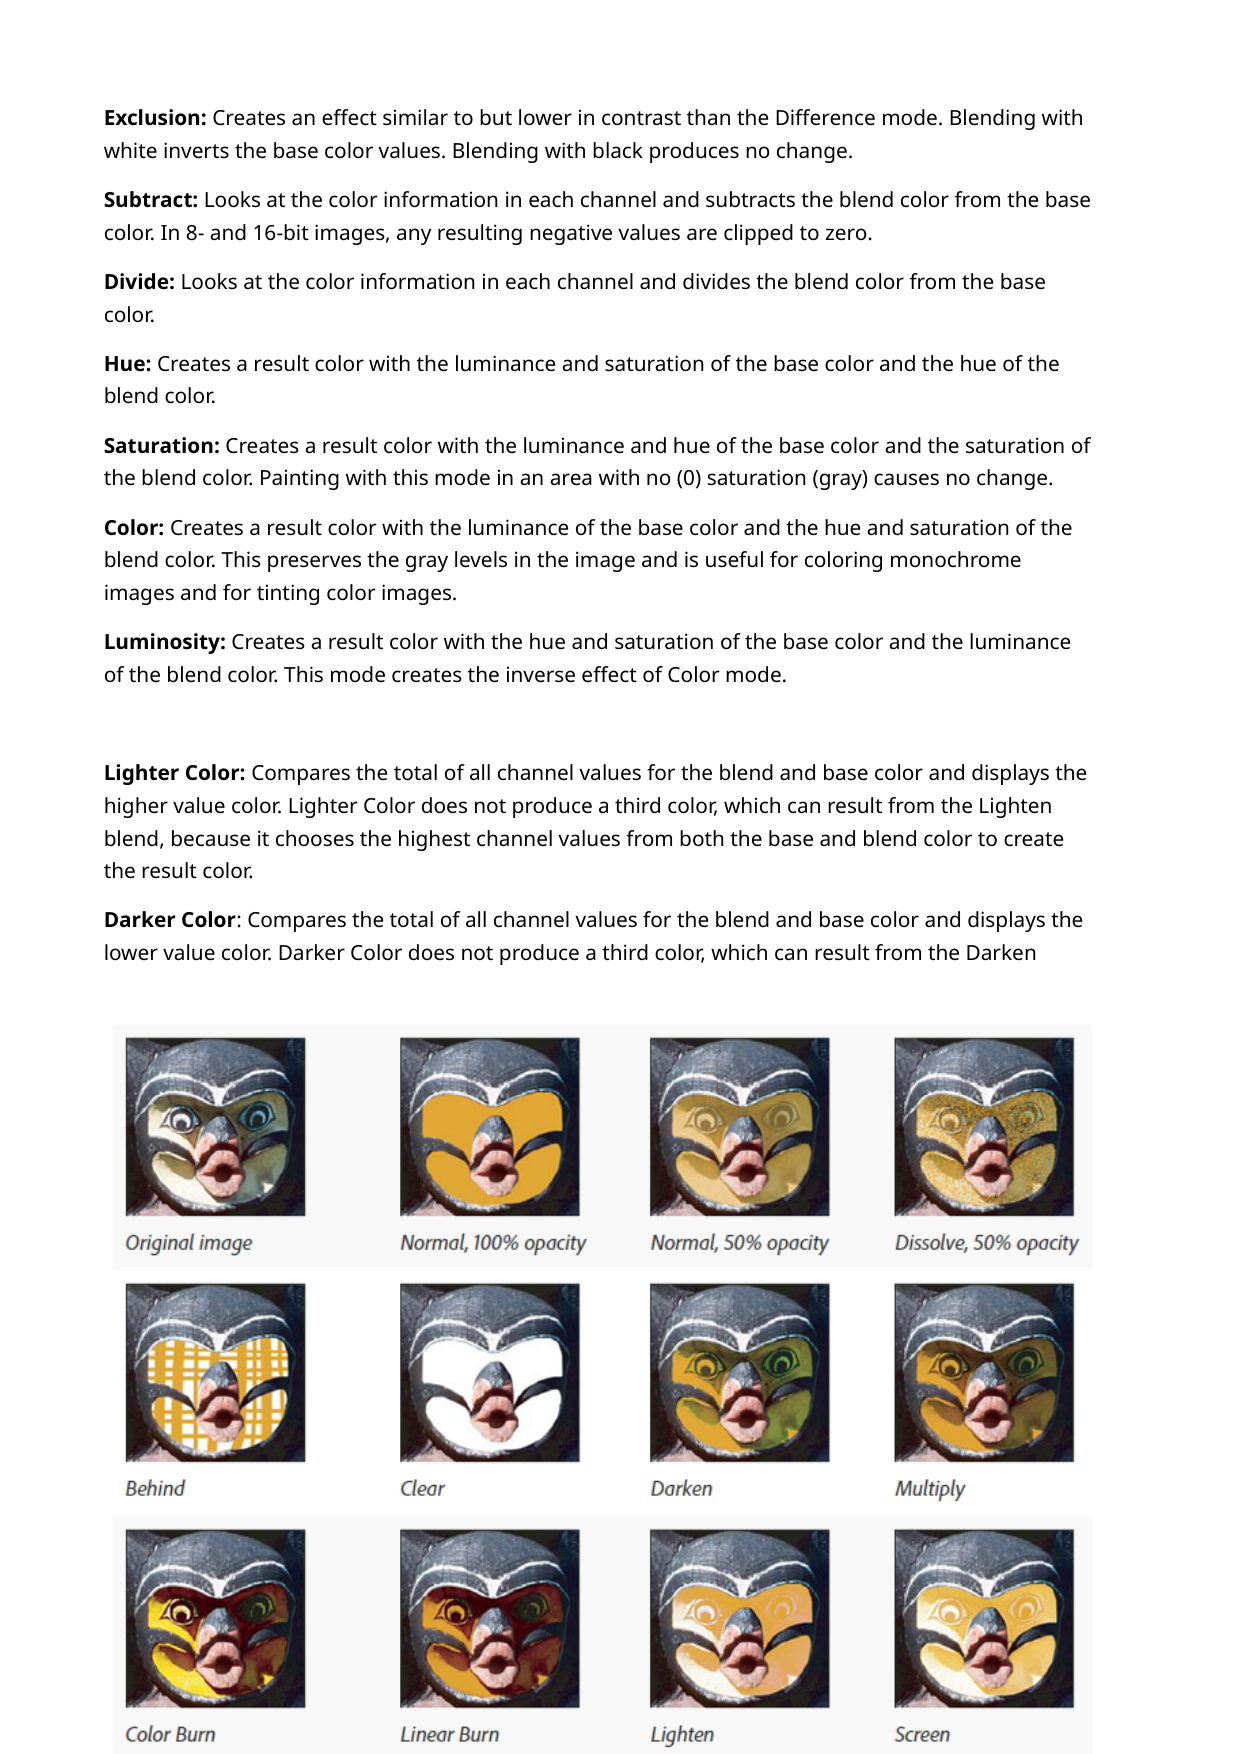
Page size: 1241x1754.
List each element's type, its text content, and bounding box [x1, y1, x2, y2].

text Divide: Looks at the color information in each channel and divides the blend color from the base color. [103, 267, 1093, 328]
text Darker Color: Compares the total of all channel values for the blend and base color and displays the lower value color. Darker Color does not produce a third color, which can result from the Darken blend, because it chooses the lowest channel values from both the base and the blend color to create the result color. [103, 906, 1093, 967]
text Saturation: Creates a result color with the luminance and hue of the base color and the saturation of the blend color. Painting with this mode in an area with no (0) saturation (gray) causes no change. [103, 431, 1093, 492]
text Lighter Color: Compares the total of all channel values for the blend and base color and displays the higher value color. Lighter Color does not produce a third color, which can result from the Lighten blend, because it chooses the highest channel values from both the base and blend color to create the result color. [103, 758, 1093, 885]
text Subtract: Looks at the color information in each channel and subtracts the blend color from the base color. In 8- and 16-bit images, any resulting negative values are clipped to zero. [103, 185, 1093, 246]
text Hue: Creates a result color with the luminance and saturation of the base color and the hue of the blend color. [103, 349, 1093, 410]
text Exclusion: Creates an effect similar to but lower in contrast than the Difference mode. Blending with white inverts the base color values. Blending with black produces no change. [103, 103, 1093, 164]
text Color: Creates a result color with the luminance of the base color and the hue and saturation of the blend color. This preserves the gray levels in the image and is useful for coloring monochrome images and for tinting color images. [103, 513, 1093, 606]
text Luminosity: Creates a result color with the hue and saturation of the base color and the luminance of the blend color. This mode creates the inverse effect of Color mode. [103, 627, 1093, 688]
picture [103, 1015, 1093, 1754]
